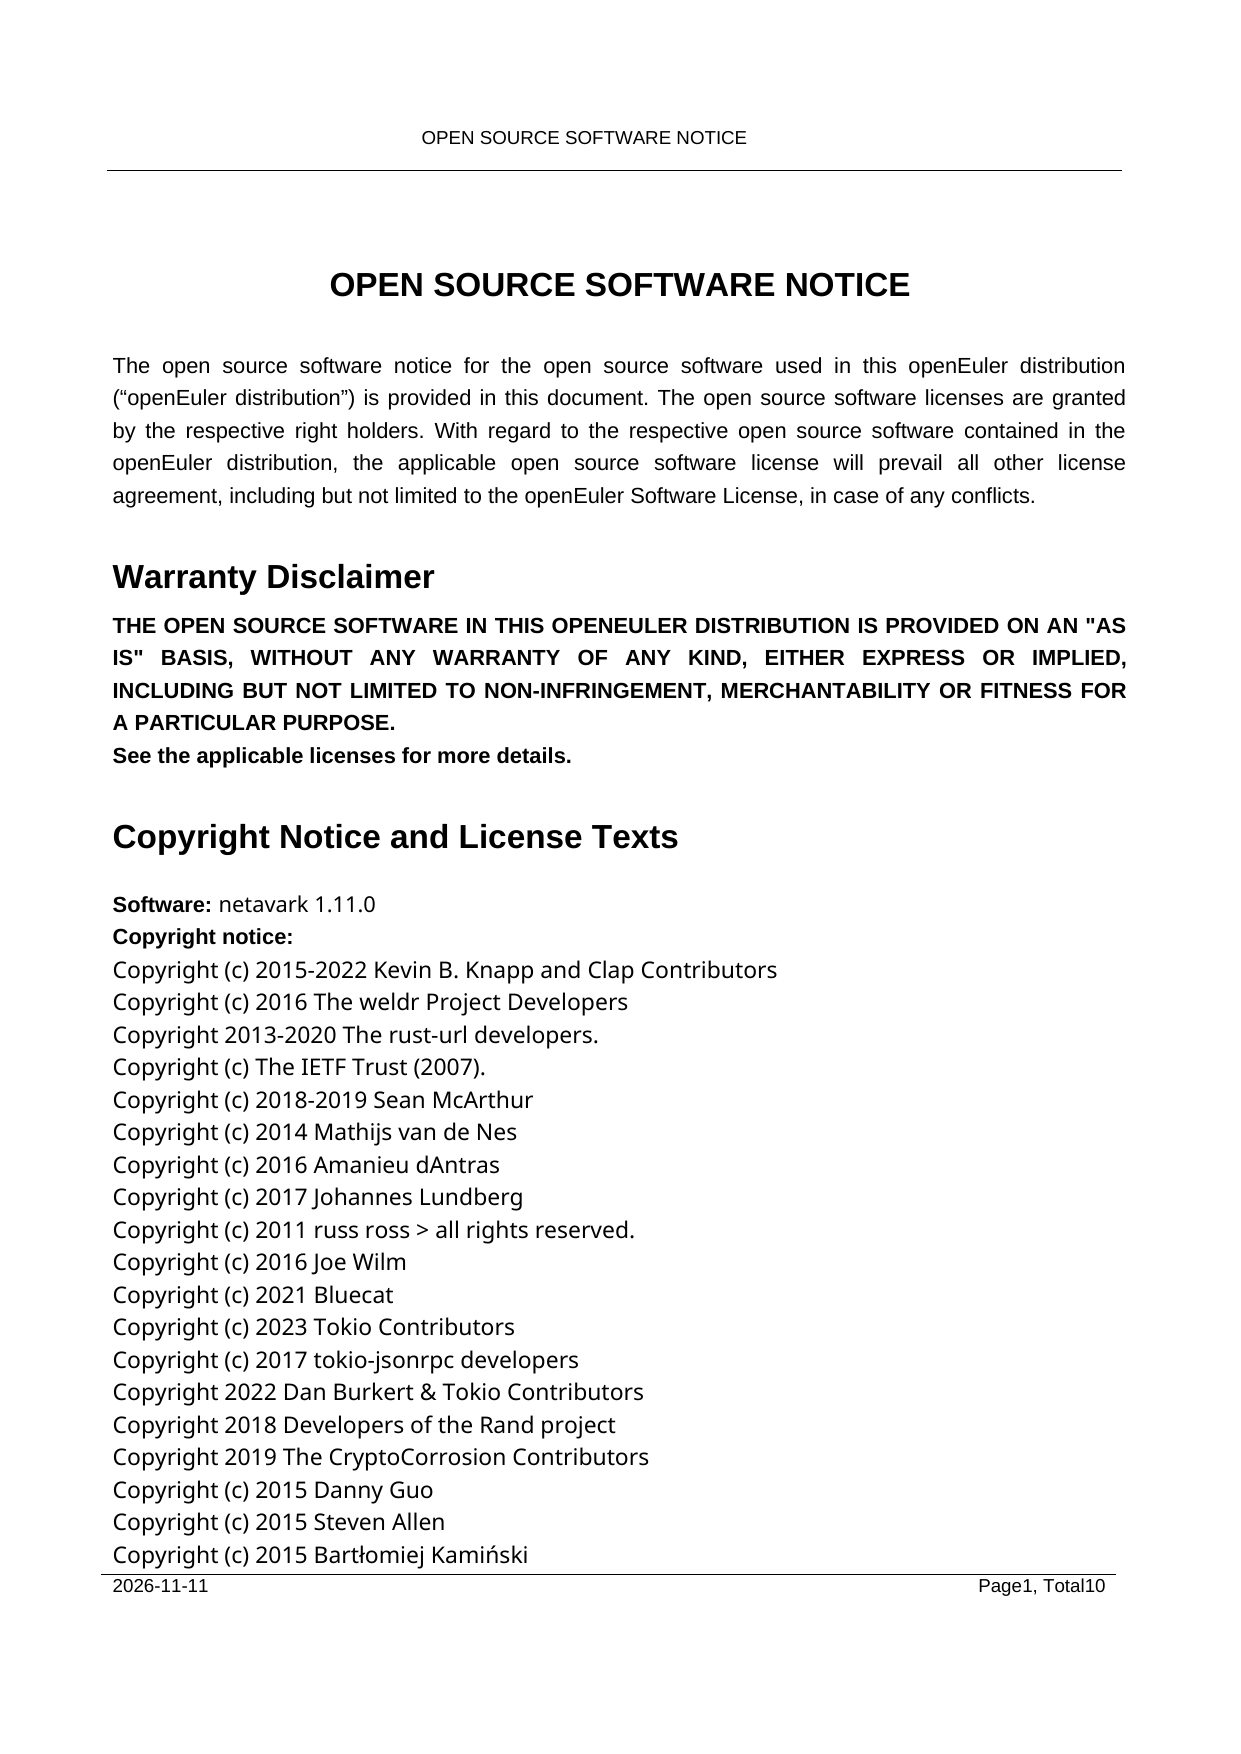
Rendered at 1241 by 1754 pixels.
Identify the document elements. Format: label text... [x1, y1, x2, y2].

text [112, 953, 1128, 1571]
text Copyright notice: [112, 921, 1128, 953]
text The open source software notice for the open source software used in this openEuler distribution (“openEuler distribution”) is provided in this document. The open source software licenses are granted by the respective right holders. With regard to the respective open source software contained in the openEuler distribution, the applicable open source software license will prevail all other license agreement, including but not limited to the openEuler Software License, in case of any conflicts. [112, 349, 1128, 511]
text Software: netavark 1.11.0 [112, 888, 1128, 921]
text Warranty Disclaimer [112, 544, 1128, 609]
text OPEN SOURCE SOFTWARE NOTICE [112, 251, 1128, 316]
text THE OPEN SOURCE SOFTWARE IN THIS OPENEULER DISTRIBUTION IS PROVIDED ON AN "AS IS" BASIS, WITHOUT ANY WARRANTY OF ANY KIND, EITHER EXPRESS OR IMPLIED, INCLUDING BUT NOT LIMITED TO NON-INFRINGEMENT, MERCHANTABILITY OR FITNESS FOR A PARTICULAR PURPOSE. See the applicable licenses for more details. [112, 609, 1128, 771]
text Copyright Notice and License Texts [112, 804, 1128, 869]
